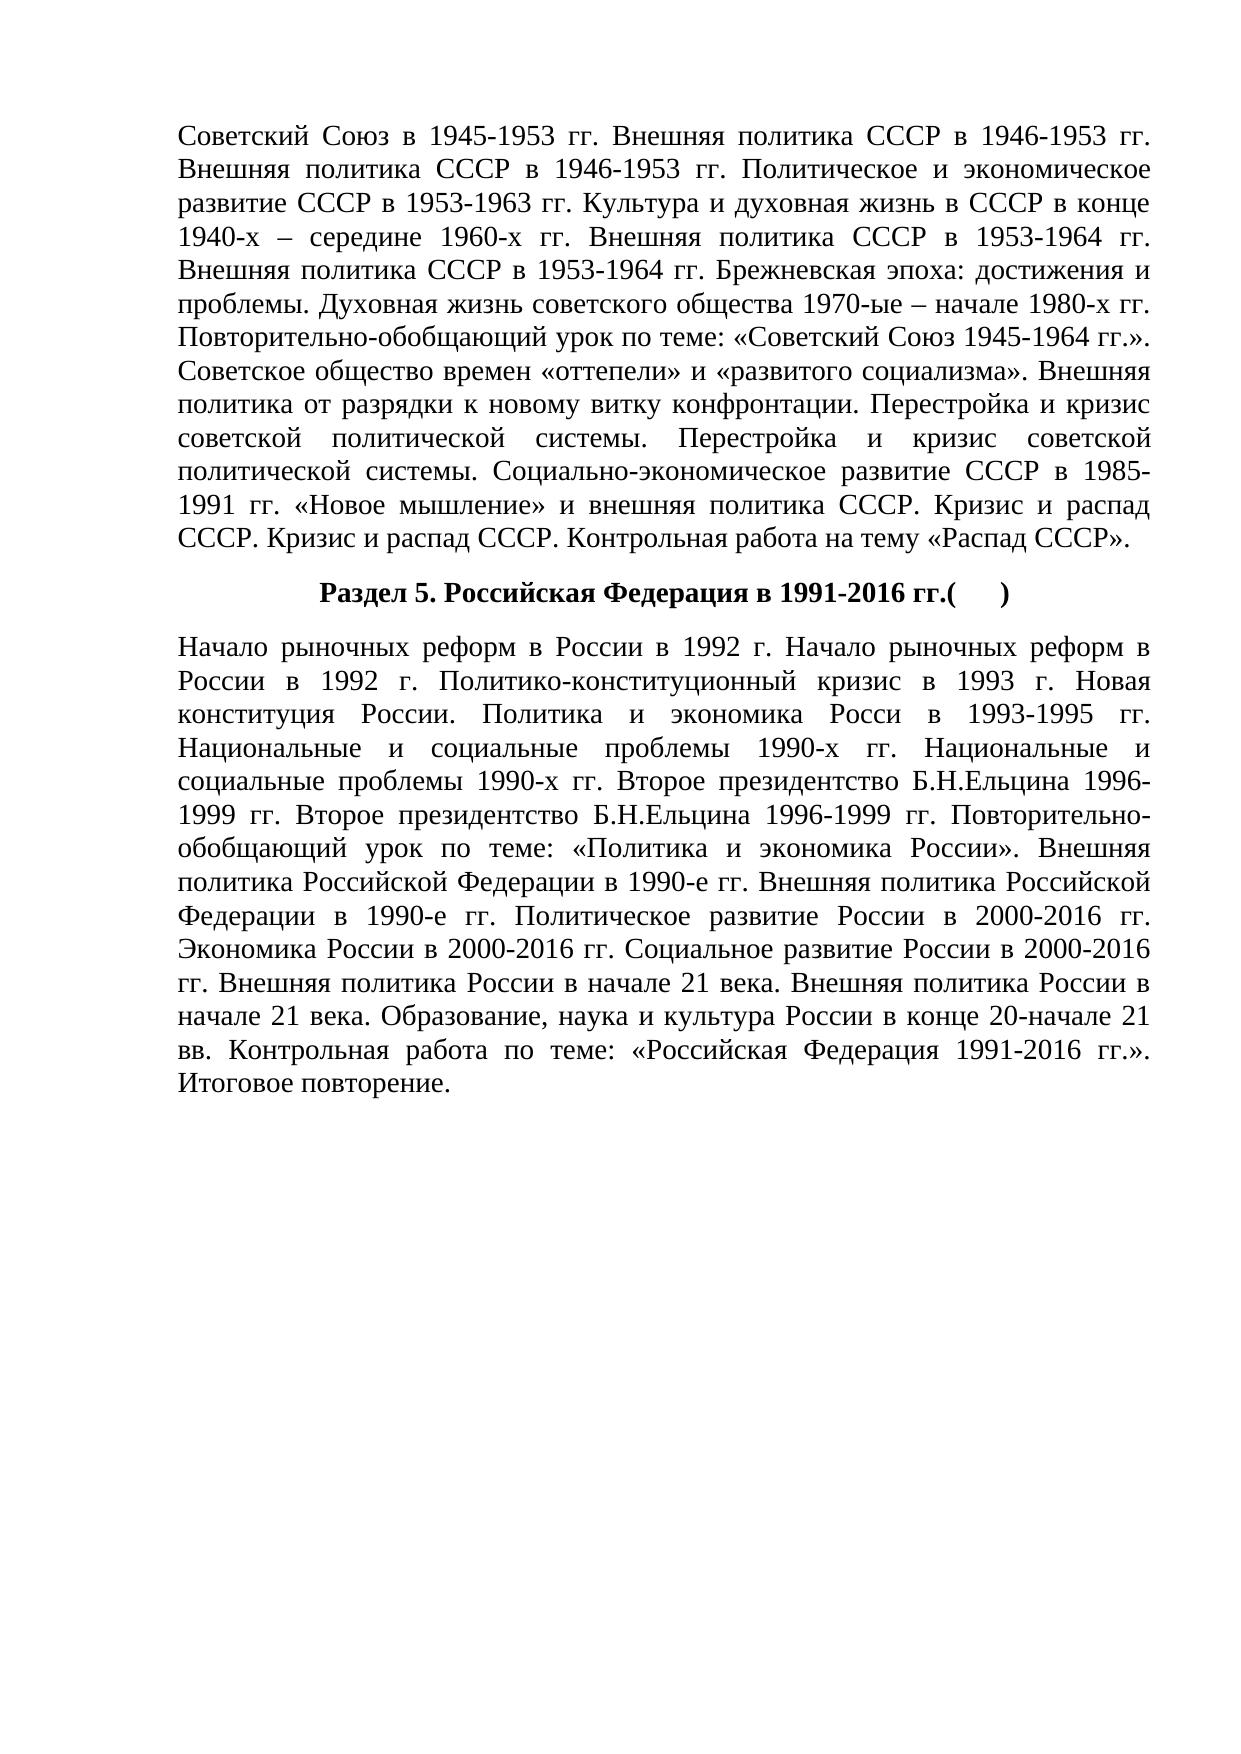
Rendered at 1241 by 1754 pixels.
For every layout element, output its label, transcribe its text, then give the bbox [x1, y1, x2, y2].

text Начало рыночных реформ в России в 1992 г. Начало рыночных реформ в России в 1992 г. Политико-конституционный кризис в 1993 г. Новая конституция России. Политика и экономика Росси в 1993-1995 гг. Национальные и социальные проблемы 1990-х гг. Национальные и социальные проблемы 1990-х гг. Второе президентство Б.Н.Ельцина 1996-1999 гг. Второе президентство Б.Н.Ельцина 1996-1999 гг. Повторительно-обобщающий урок по теме: «Политика и экономика России». Внешняя политика Российской Федерации в 1990-е гг. Внешняя политика Российской Федерации в 1990-е гг. Политическое развитие России в 2000-2016 гг. Экономика России в 2000-2016 гг. Социальное развитие России в 2000-2016 гг. Внешняя политика России в начале 21 века. Внешняя политика России в начале 21 века. Образование, наука и культура России в конце 20-начале 21 вв. Контрольная работа по теме: «Российская Федерация 1991-2016 гг.». Итоговое повторение. [177, 629, 1152, 1099]
text Раздел 5. Российская Федерация в 1991-2016 гг.( ) [177, 575, 1152, 608]
text Советский Союз в 1945-1953 гг. Внешняя политика СССР в 1946-1953 гг. Внешняя политика СССР в 1946-1953 гг. Политическое и экономическое развитие СССР в 1953-1963 гг. Культура и духовная жизнь в СССР в конце 1940-х – середине 1960-х гг. Внешняя политика СССР в 1953-1964 гг. Внешняя политика СССР в 1953-1964 гг. Брежневская эпоха: достижения и проблемы. Духовная жизнь советского общества 1970-ые – начале 1980-х гг. Повторительно-обобщающий урок по теме: «Советский Союз 1945-1964 гг.». Советское общество времен «оттепели» и «развитого социализма». Внешняя политика от разрядки к новому витку конфронтации. Перестройка и кризис советской политической системы. Перестройка и кризис советской политической системы. Социально-экономическое развитие СССР в 1985-1991 гг. «Новое мышление» и внешняя политика СССР. Кризис и распад СССР. Кризис и распад СССР. Контрольная работа на тему «Распад СССР». [177, 118, 1152, 554]
